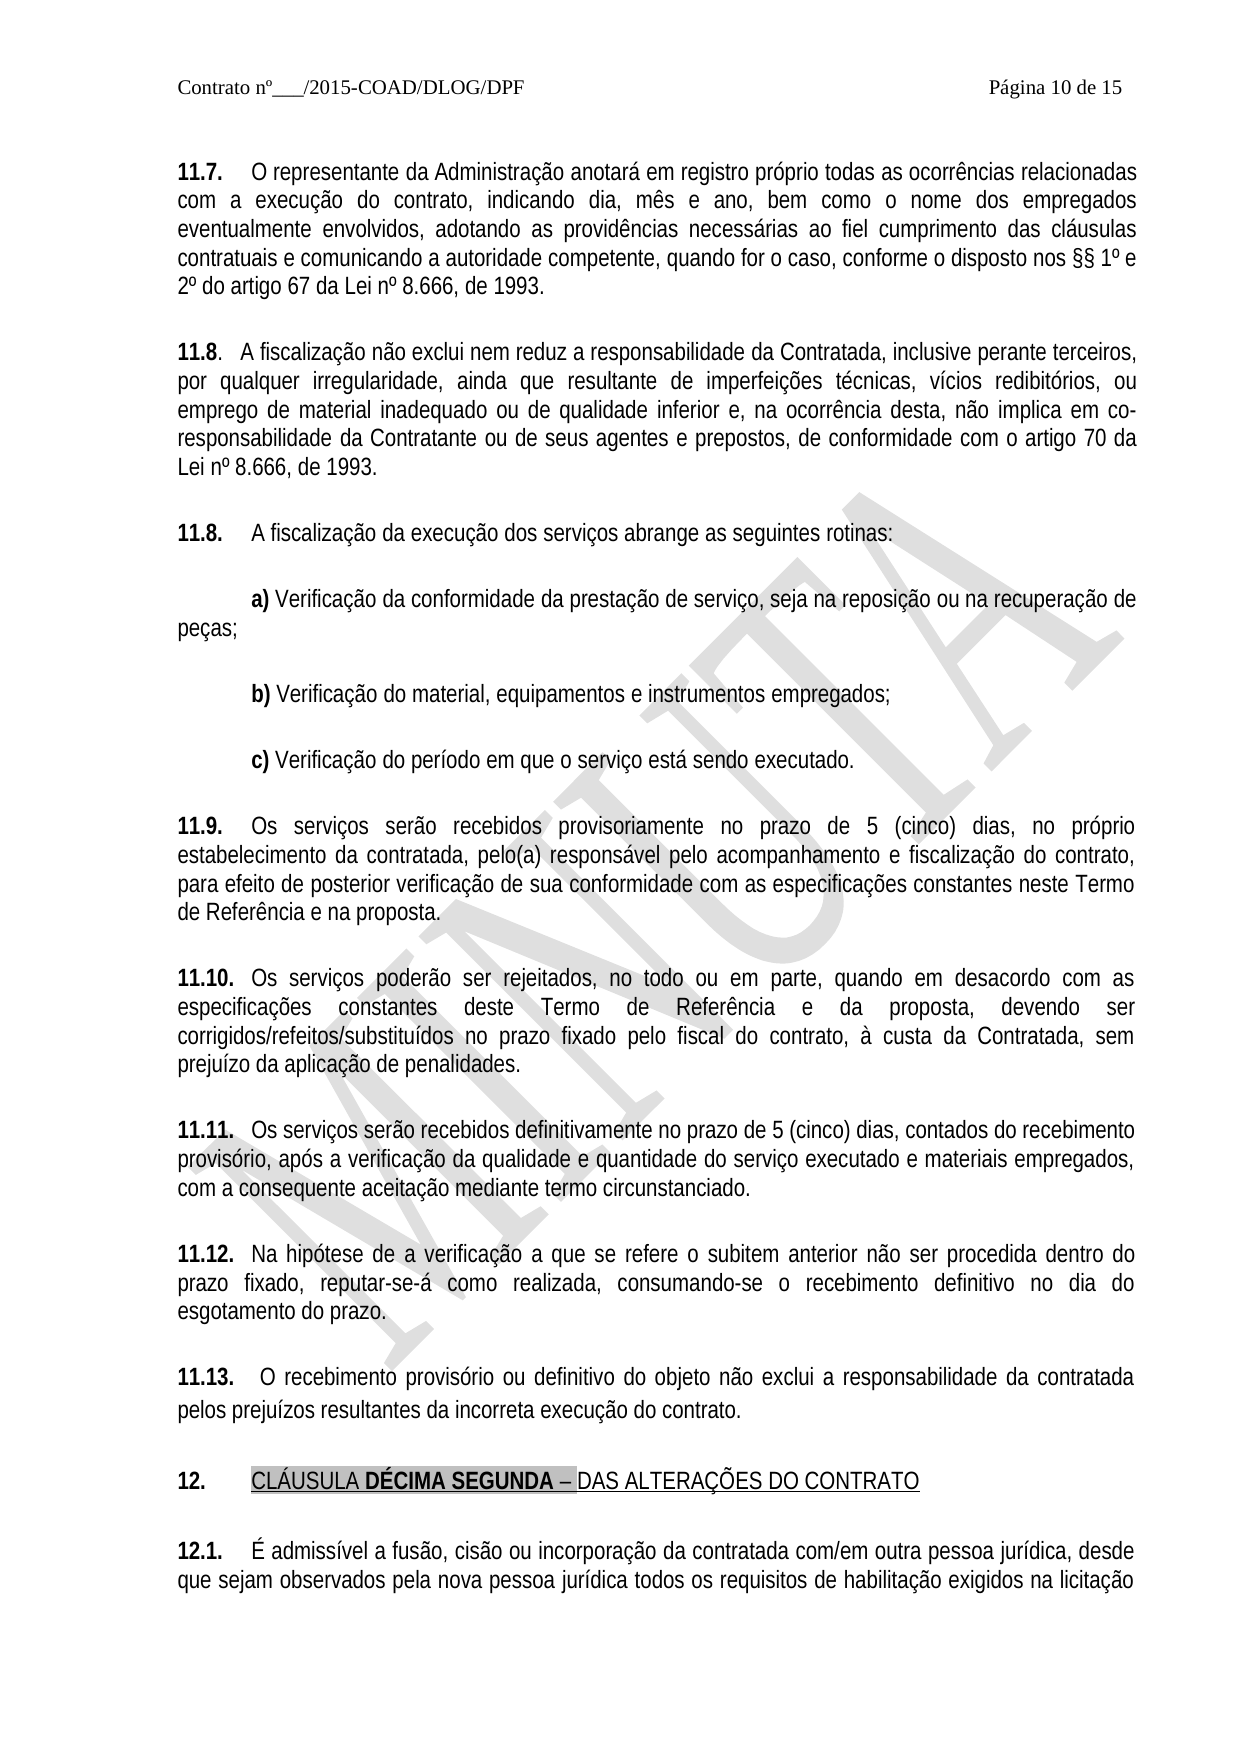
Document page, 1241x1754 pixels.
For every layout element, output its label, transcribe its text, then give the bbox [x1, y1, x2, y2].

list Os serviços serão recebidos definitivamente no prazo de 5 (cinco) dias, contados do recebimento provisório, após a verificação da qualidade e quantidade do serviço executado e materiais empregados, com a consequente aceitação mediante termo circunstanciado. [177, 1115, 1137, 1201]
list Na hipótese de a verificação a que se refere o subitem anterior não ser procedida dentro do prazo fixado, reputar-se-á como realizada, consumando-se o recebimento definitivo no dia do esgotamento do prazo. [177, 1239, 1137, 1325]
list Os serviços poderão ser rejeitados, no todo ou em parte, quando em desacordo com as especificações constantes deste Termo de Referência e da proposta, devendo ser corrigidos/refeitos/substituídos no prazo fixado pelo fiscal do contrato, à custa da Contratada, sem prejuízo da aplicação de penalidades. [177, 963, 1137, 1078]
list O recebimento provisório ou definitivo do objeto não exclui a responsabilidade da contratada pelos prejuízos resultantes da incorreta execução do contrato. [177, 1362, 1137, 1424]
text 11.8. A fiscalização não exclui nem reduz a responsabilidade da Contratada, inclusive perante terceiros, por qualquer irregularidade, ainda que resultante de imperfeições técnicas, vícios redibitórios, ou emprego de material inadequado ou de qualidade inferior e, na ocorrência desta, não implica em co-responsabilidade da Contratante ou de seus agentes e prepostos, de conformidade com o artigo 70 da Lei nº 8.666, de 1993. [177, 337, 1137, 481]
list Verificação do material, equipamentos e instrumentos empregados; [251, 679, 1137, 708]
list CLÁUSULA DÉCIMA SEGUNDA – DAS ALTERAÇÕES DO CONTRATO [577, 1466, 1137, 1494]
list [177, 1536, 1137, 1593]
list Os serviços serão recebidos provisoriamente no prazo de 5 (cinco) dias, no próprio estabelecimento da contratada, pelo(a) responsável pelo acompanhamento e fiscalização do contrato, para efeito de posterior verificação de sua conformidade com as especificações constantes neste Termo de Referência e na proposta. [177, 811, 1137, 926]
list Verificação do período em que o serviço está sendo executado. [251, 745, 1137, 774]
list Verificação da conformidade da prestação de serviço, seja na reposição ou na recuperação de peças; [177, 584, 1137, 641]
list A fiscalização da execução dos serviços abrange as seguintes rotinas: [177, 518, 1137, 547]
list O representante da Administração anotará em registro próprio todas as ocorrências relacionadas com a execução do contrato, indicando dia, mês e ano, bem como o nome dos empregados eventualmente envolvidos, adotando as providências necessárias ao fiel cumprimento das cláusulas contratuais e comunicando a autoridade competente, quando for o caso, conforme o disposto nos §§ 1º e 2º do artigo 67 da Lei nº 8.666, de 1993. [177, 157, 1137, 300]
